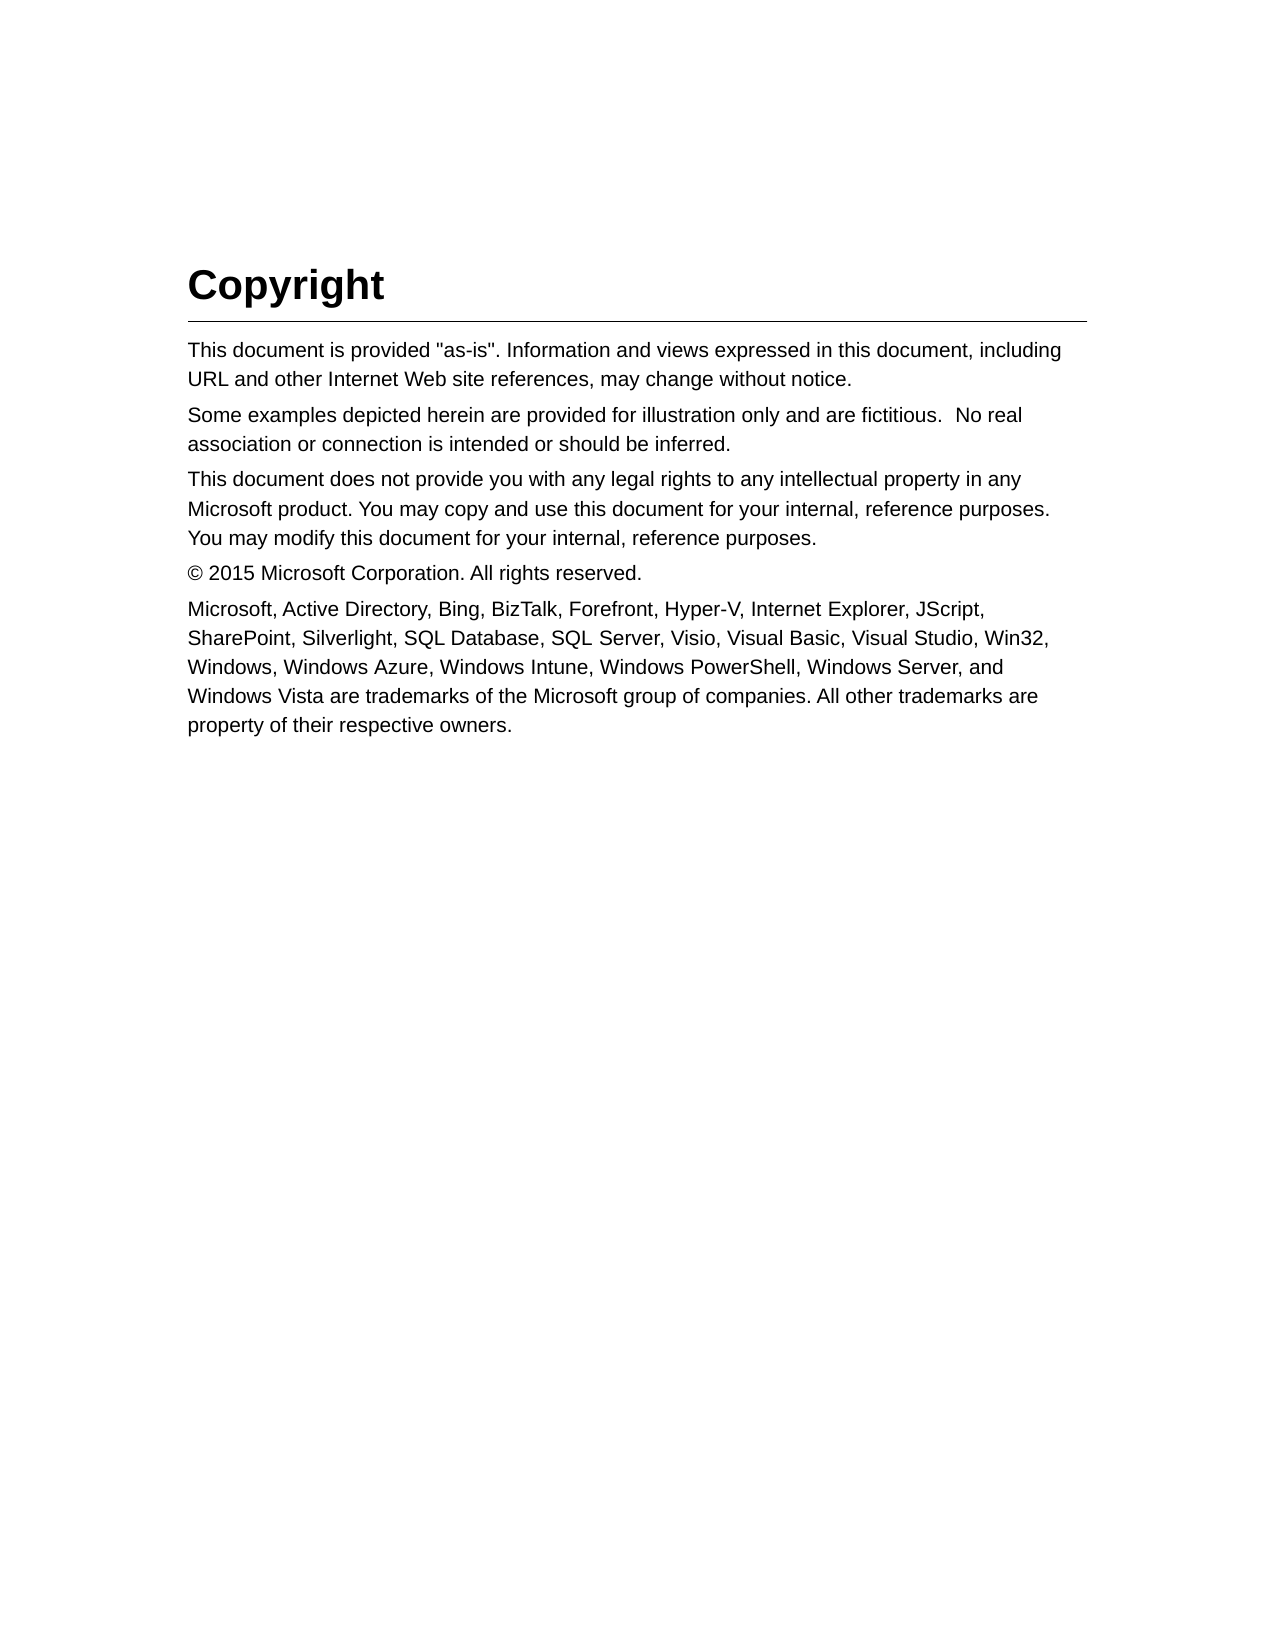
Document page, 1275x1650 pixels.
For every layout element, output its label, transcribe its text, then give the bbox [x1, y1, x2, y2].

text Some examples depicted herein are provided for illustration only and are fictitious. No real association or connection is intended or should be inferred. [187, 399, 1087, 457]
text © 2015 Microsoft Corporation. All rights reserved. [187, 557, 1087, 586]
text This document is provided "as-is". Information and views expressed in this document, including URL and other Internet Web site references, may change without notice. [187, 334, 1087, 393]
text Microsoft, Active Directory, Bing, BizTalk, Forefront, Hyper-V, Internet Explorer, JScript, SharePoint, Silverlight, SQL Database, SQL Server, Visio, Visual Basic, Visual Studio, Win32, Windows, Windows Azure, Windows Intune, Windows PowerShell, Windows Server, and Windows Vista are trademarks of the Microsoft group of companies. All other trademarks are property of their respective owners. [187, 593, 1087, 738]
text This document does not provide you with any legal rights to any intellectual property in any Microsoft product. You may copy and use this document for your internal, reference purposes. You may modify this document for your internal, reference purposes. [187, 463, 1087, 551]
text Copyright [187, 260, 1087, 322]
